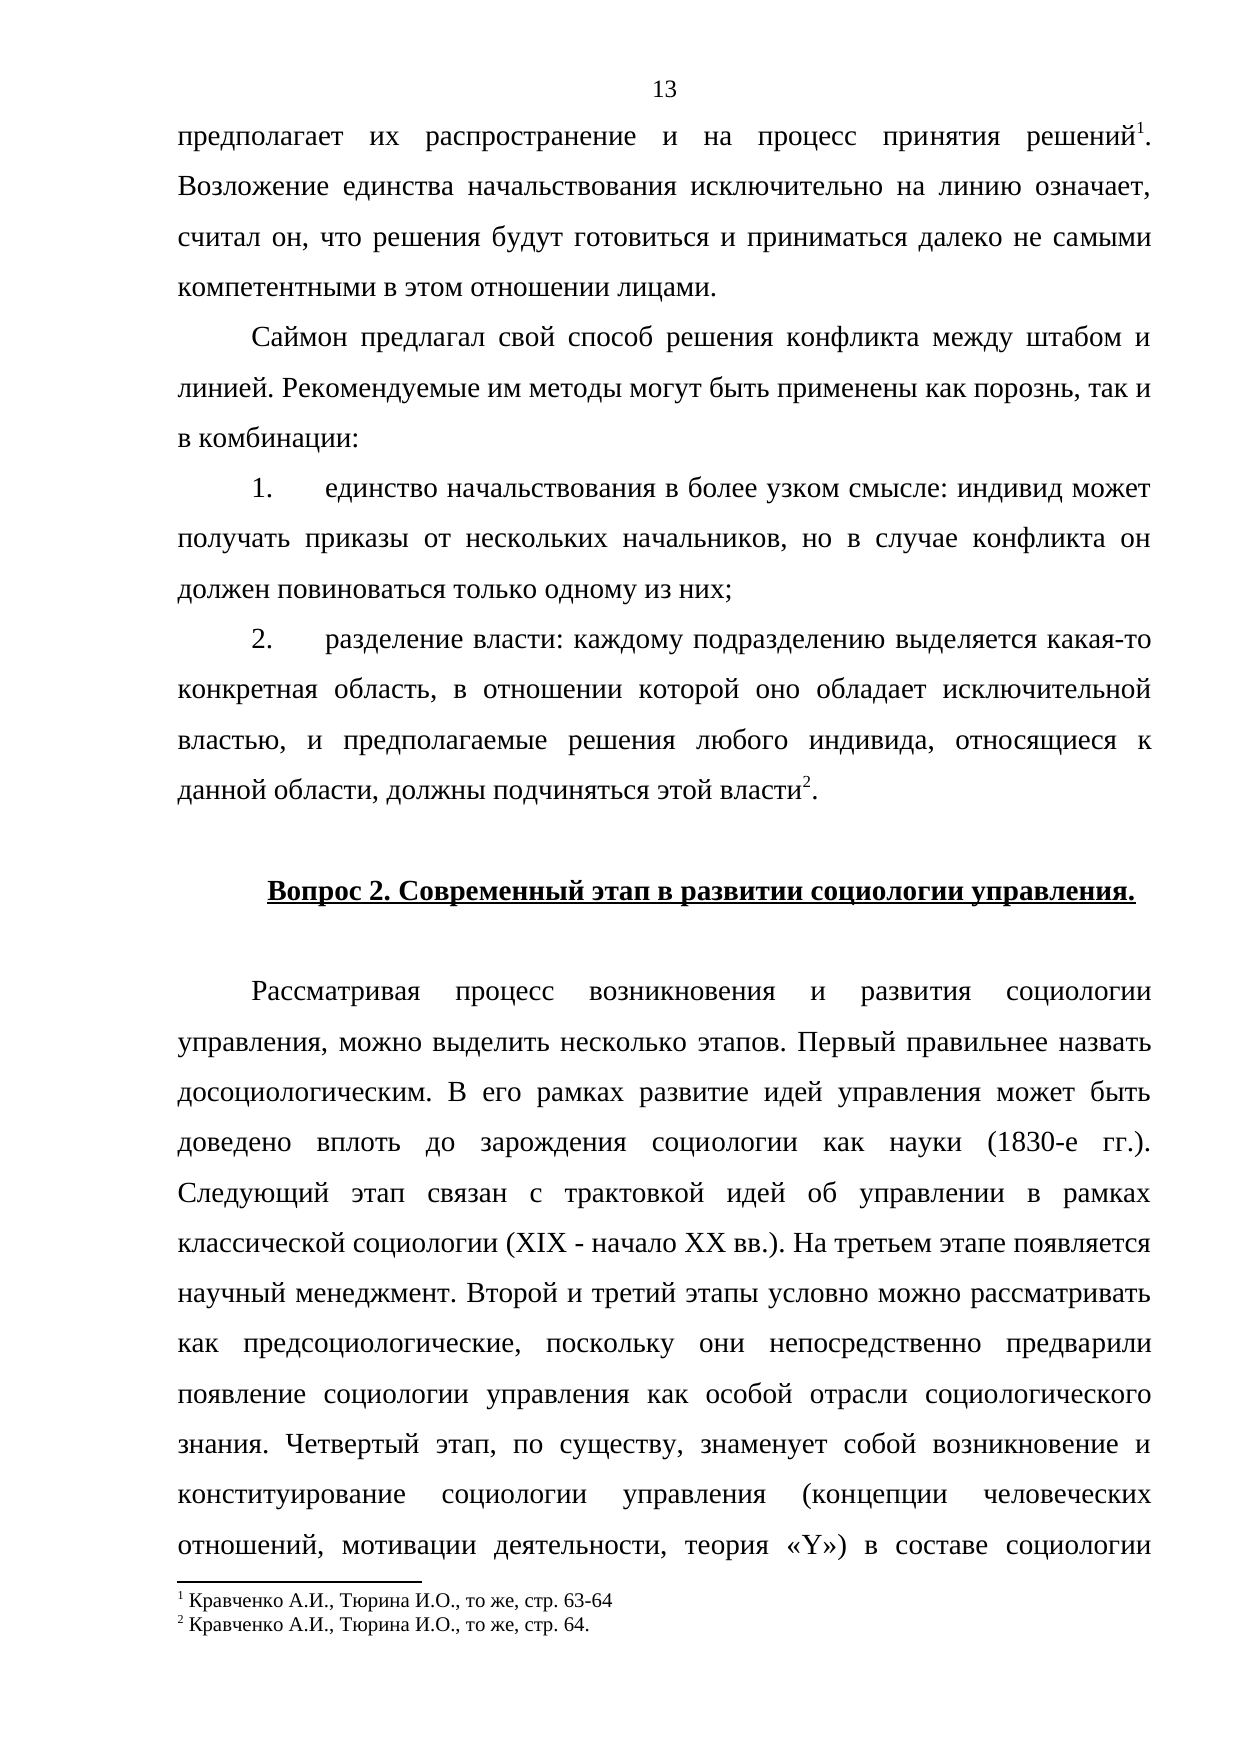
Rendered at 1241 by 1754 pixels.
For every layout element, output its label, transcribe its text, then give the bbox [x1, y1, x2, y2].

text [177, 973, 1152, 1560]
text Вопрос 2. Современный этап в развитии социологии управления. [177, 873, 1152, 906]
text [177, 118, 1152, 303]
list разделение власти: каждому подразделению выделяется какая-то конкретная область, в отношении которой оно обладает исключительной властью, и предполагаемые решения любого индивида, относящиеся к данной области, должны подчиняться этой власти. [177, 621, 1152, 806]
list единство начальствования в более узком смысле: индивид может получать приказы от нескольких начальников, но в случае конфликта он должен повиноваться только одному из них; [177, 470, 1152, 604]
text Саймон предлагал свой способ решения конфликта между штабом и линией. Рекомендуемые им методы могут быть применены как порознь, так и в комбинации: [177, 319, 1152, 453]
